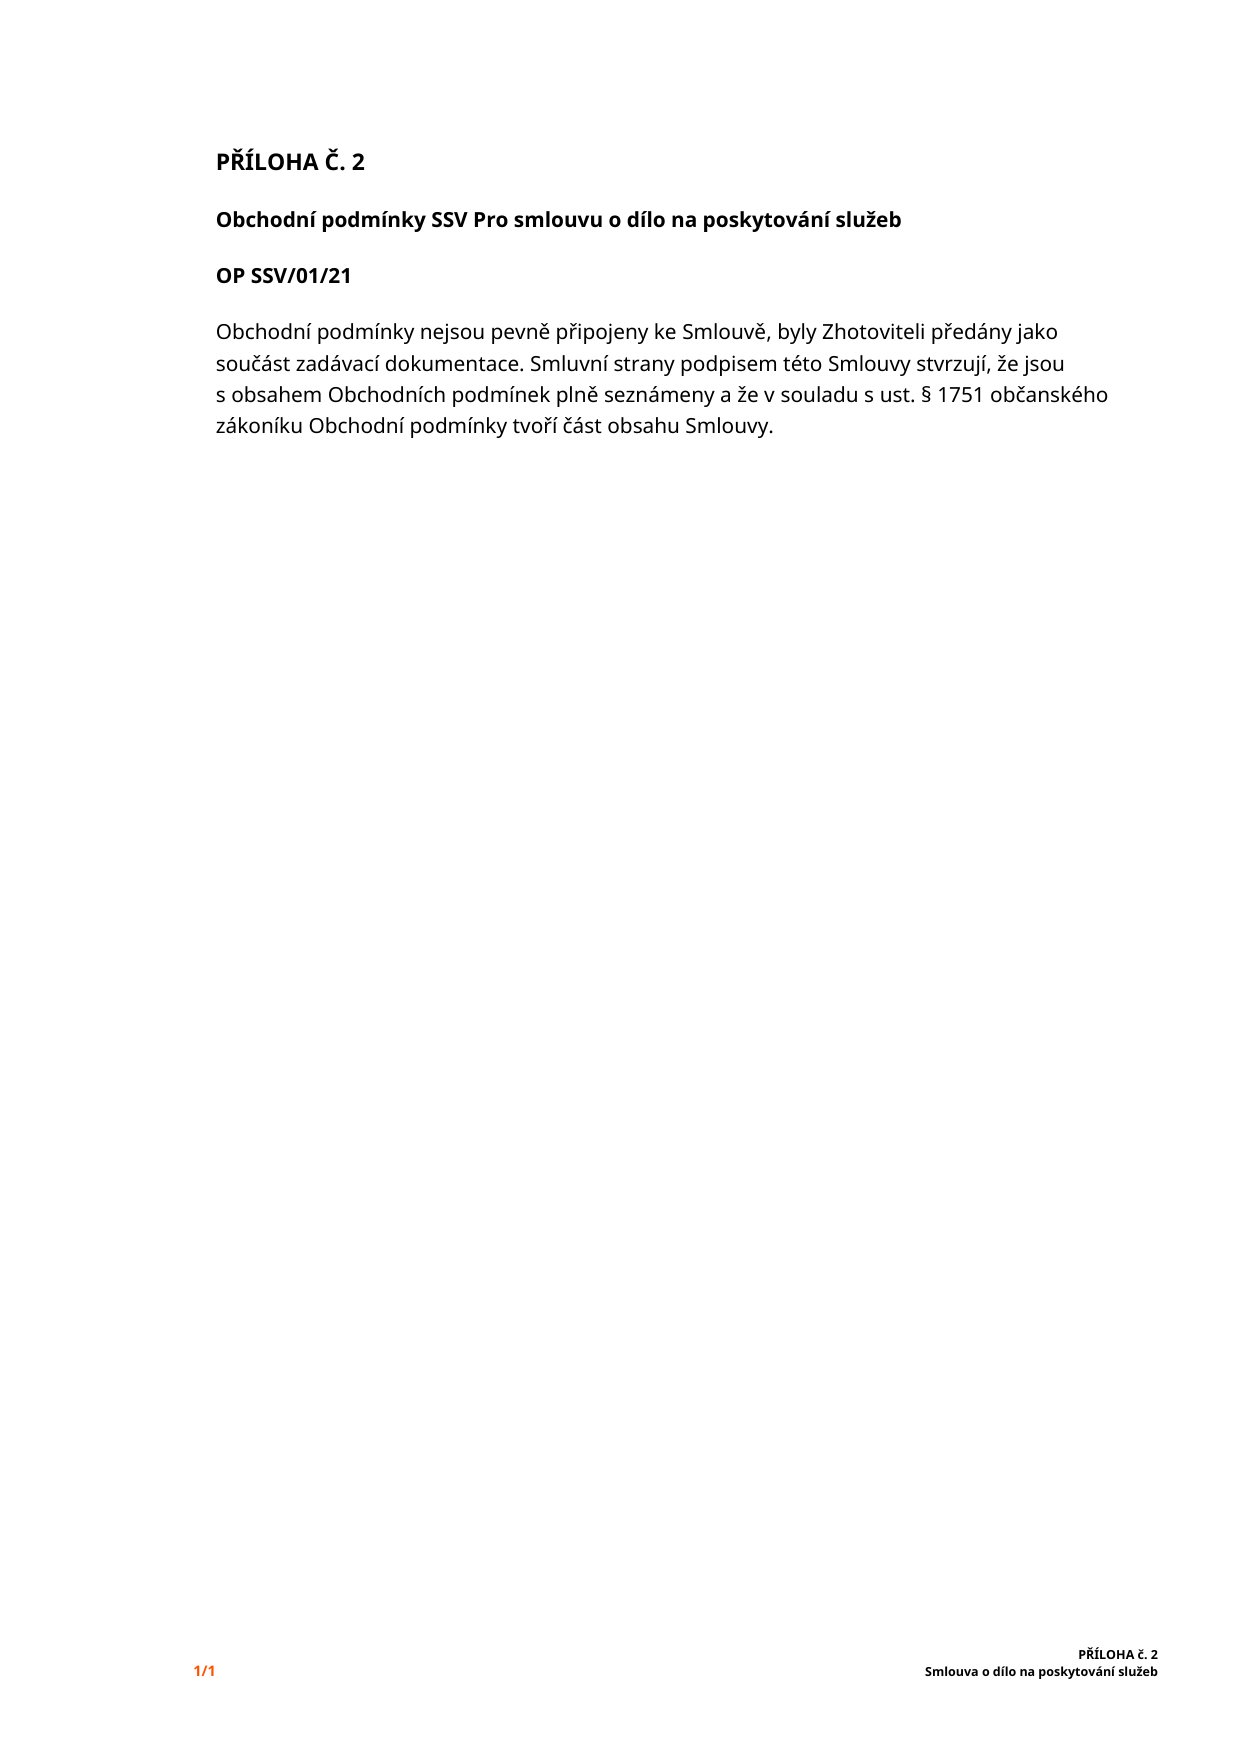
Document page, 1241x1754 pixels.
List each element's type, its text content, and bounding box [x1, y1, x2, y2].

text Obchodní podmínky SSV Pro smlouvu o dílo na poskytování služeb [216, 205, 1122, 233]
text Příloha č. 2 [216, 146, 1122, 177]
text OP SSV/01/21 [216, 261, 1122, 290]
text Obchodní podmínky nejsou pevně připojeny ke Smlouvě, byly Zhotoviteli předány jako součást zadávací dokumentace. Smluvní strany podpisem této Smlouvy stvrzují, že jsou s obsahem Obchodních podmínek plně seznámeny a že v souladu s ust. § 1751 občanského zákoníku Obchodní podmínky tvoří část obsahu Smlouvy. [216, 317, 1122, 440]
